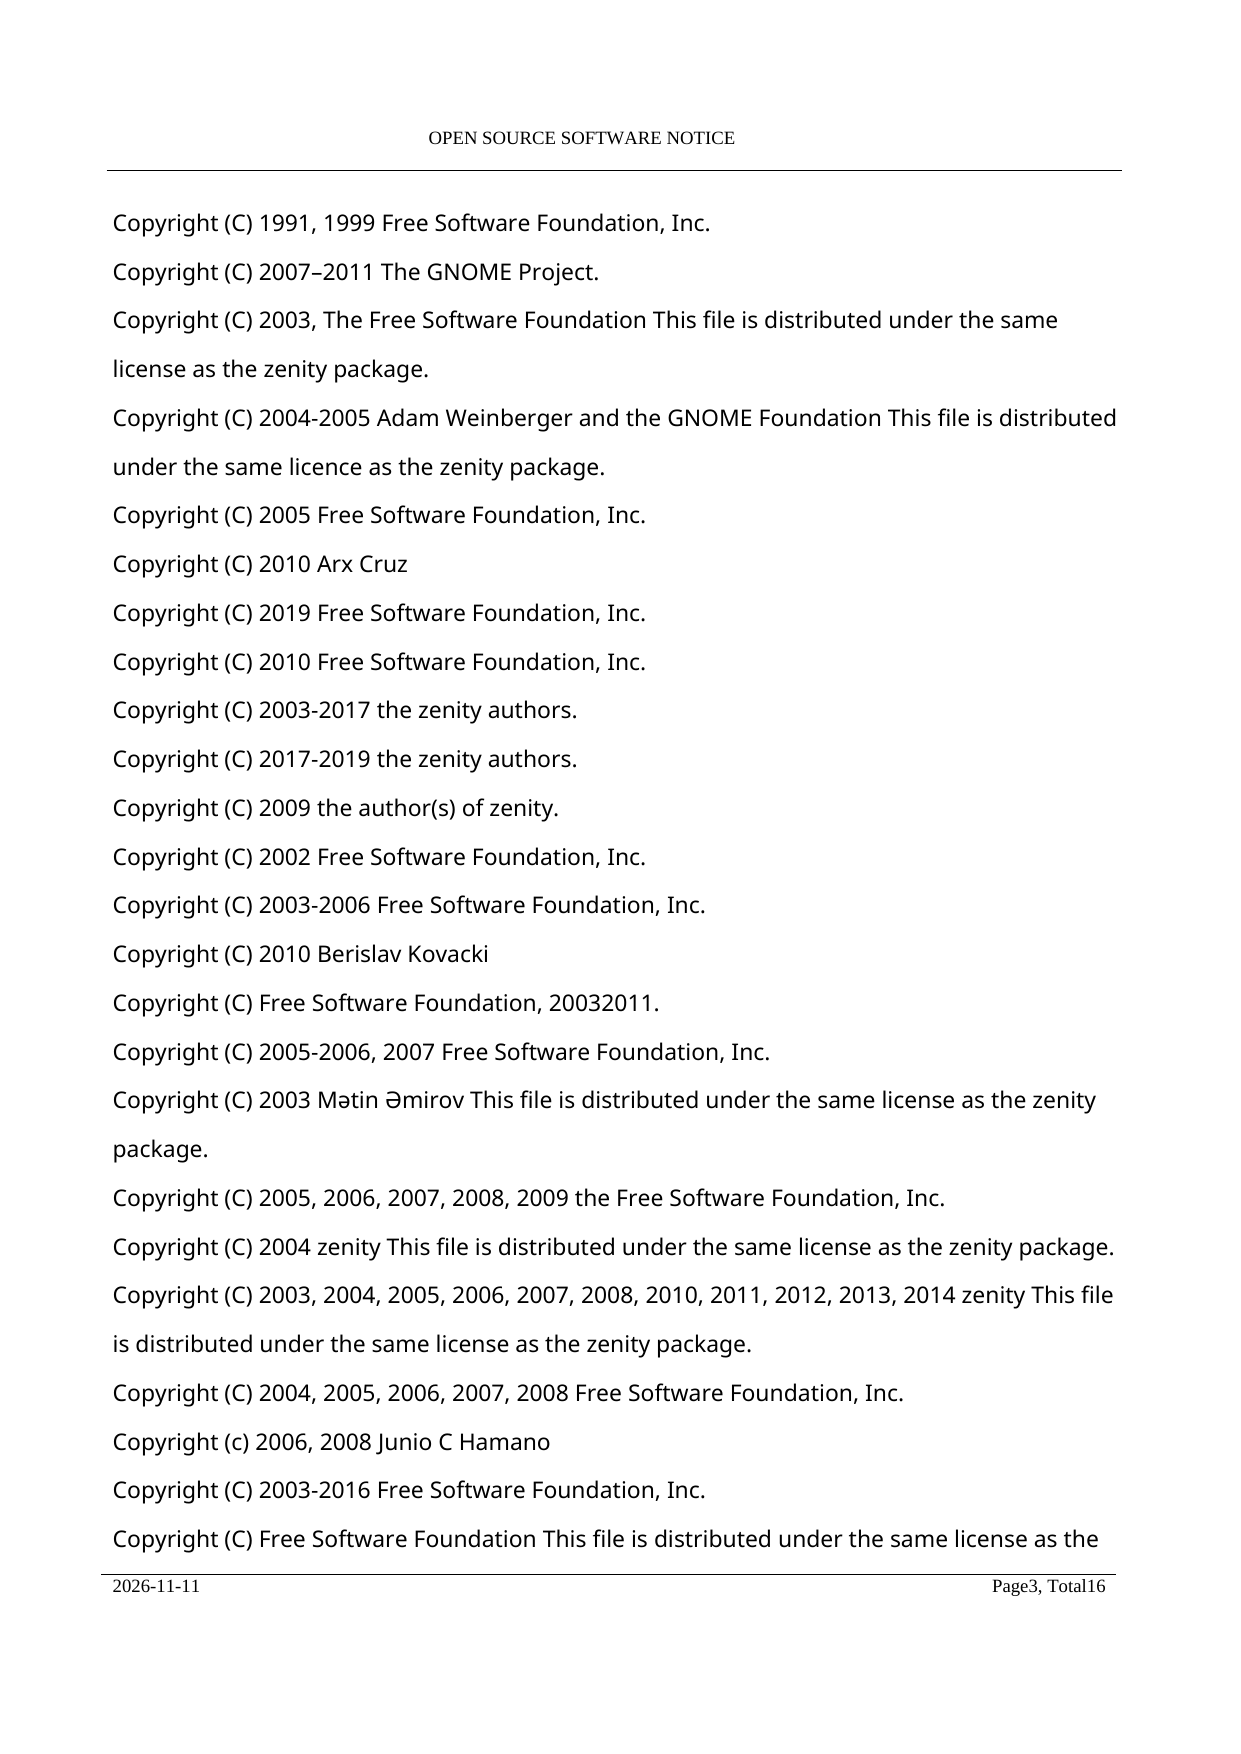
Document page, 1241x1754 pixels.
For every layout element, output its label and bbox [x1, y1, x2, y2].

text [112, 206, 1128, 1555]
